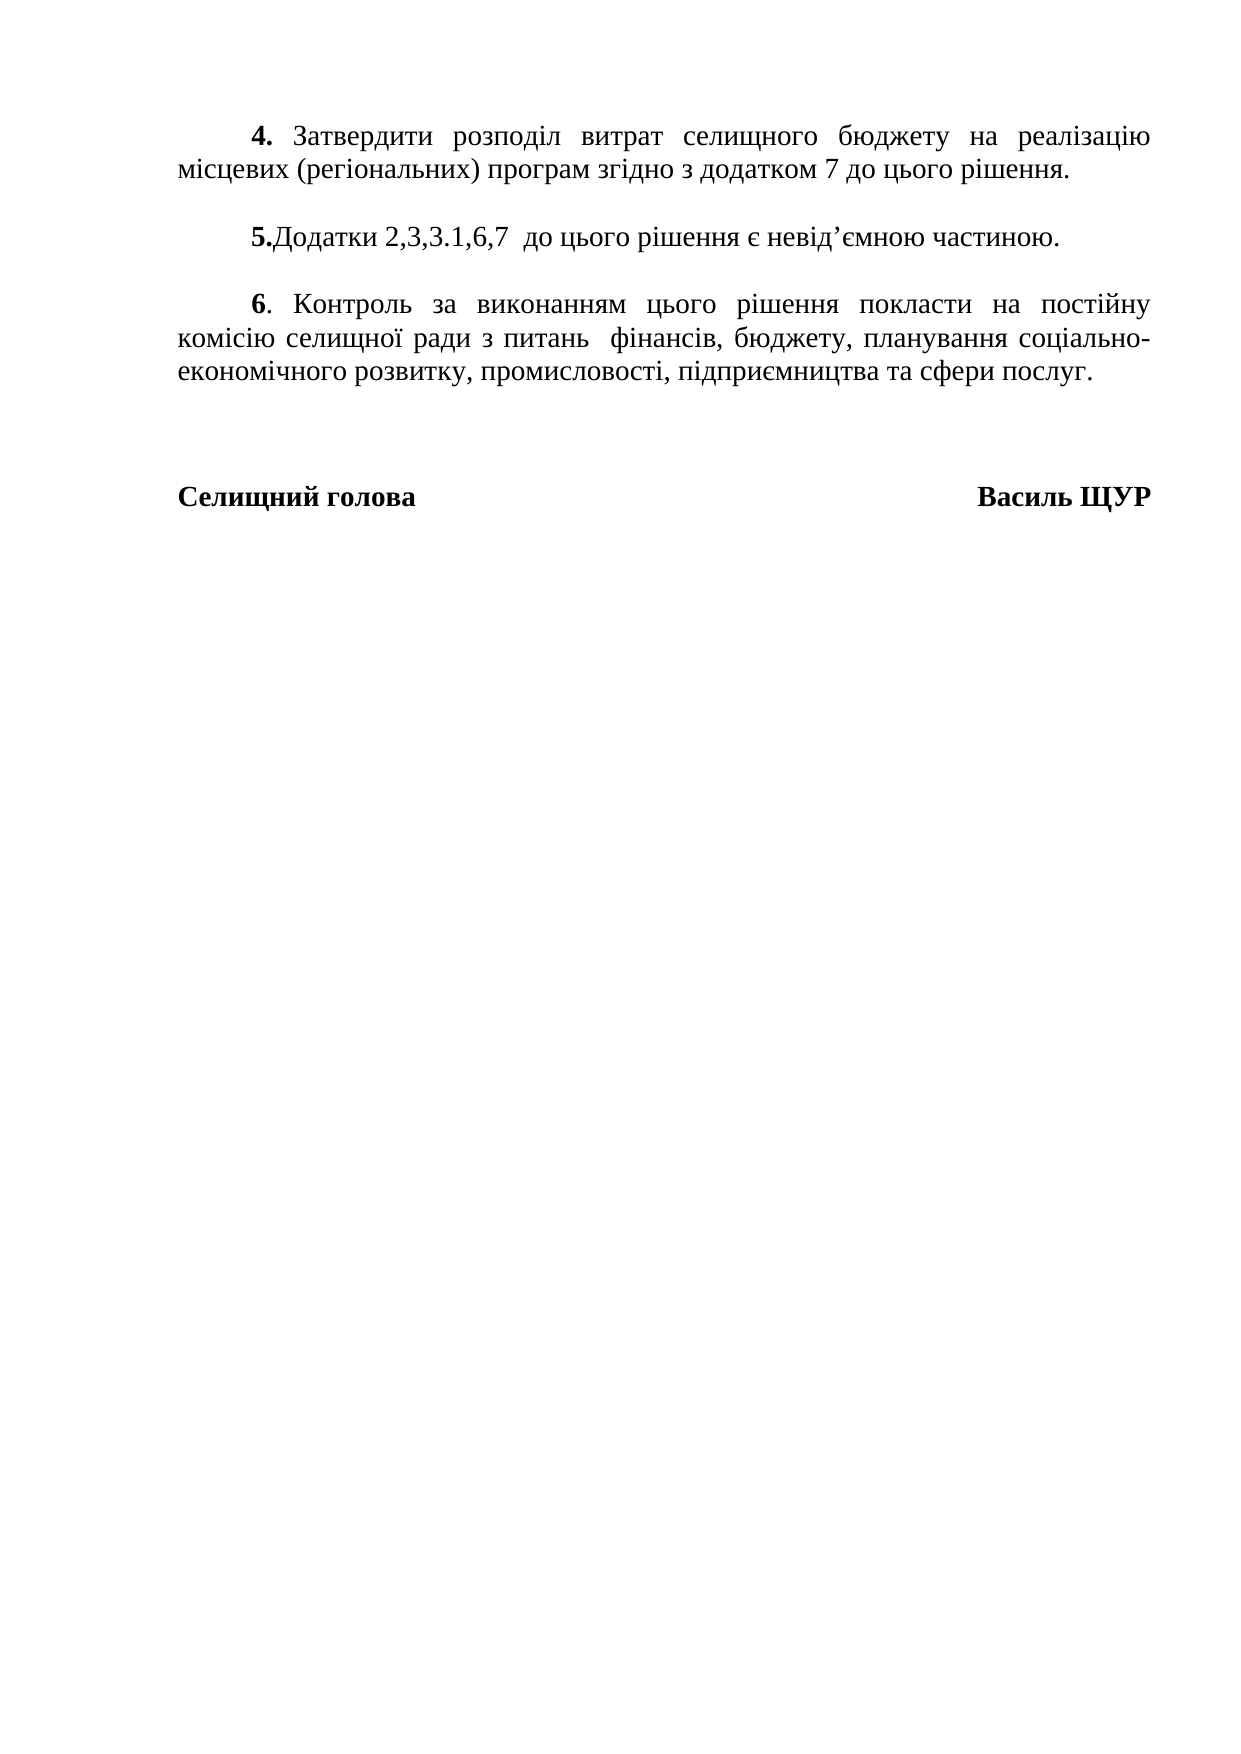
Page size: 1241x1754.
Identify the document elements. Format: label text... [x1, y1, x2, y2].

text 6. Контроль за виконанням цього рішення покласти на постійну комісію селищної ради з питань фінансів, бюджету, планування соціально-економічного розвитку, промисловості, підприємництва та сфери послуг. [177, 286, 1152, 387]
text 5.Додатки 2,3,3.1,6,7 до цього рішення є невід’ємною частиною. [177, 219, 1152, 252]
text Селищний голова Василь ЩУР [177, 479, 1152, 512]
text 4. Затвердити розподіл витрат селищного бюджету на реалізацію місцевих (регіональних) програм згідно з додатком 7 до цього рішення. [177, 118, 1152, 185]
